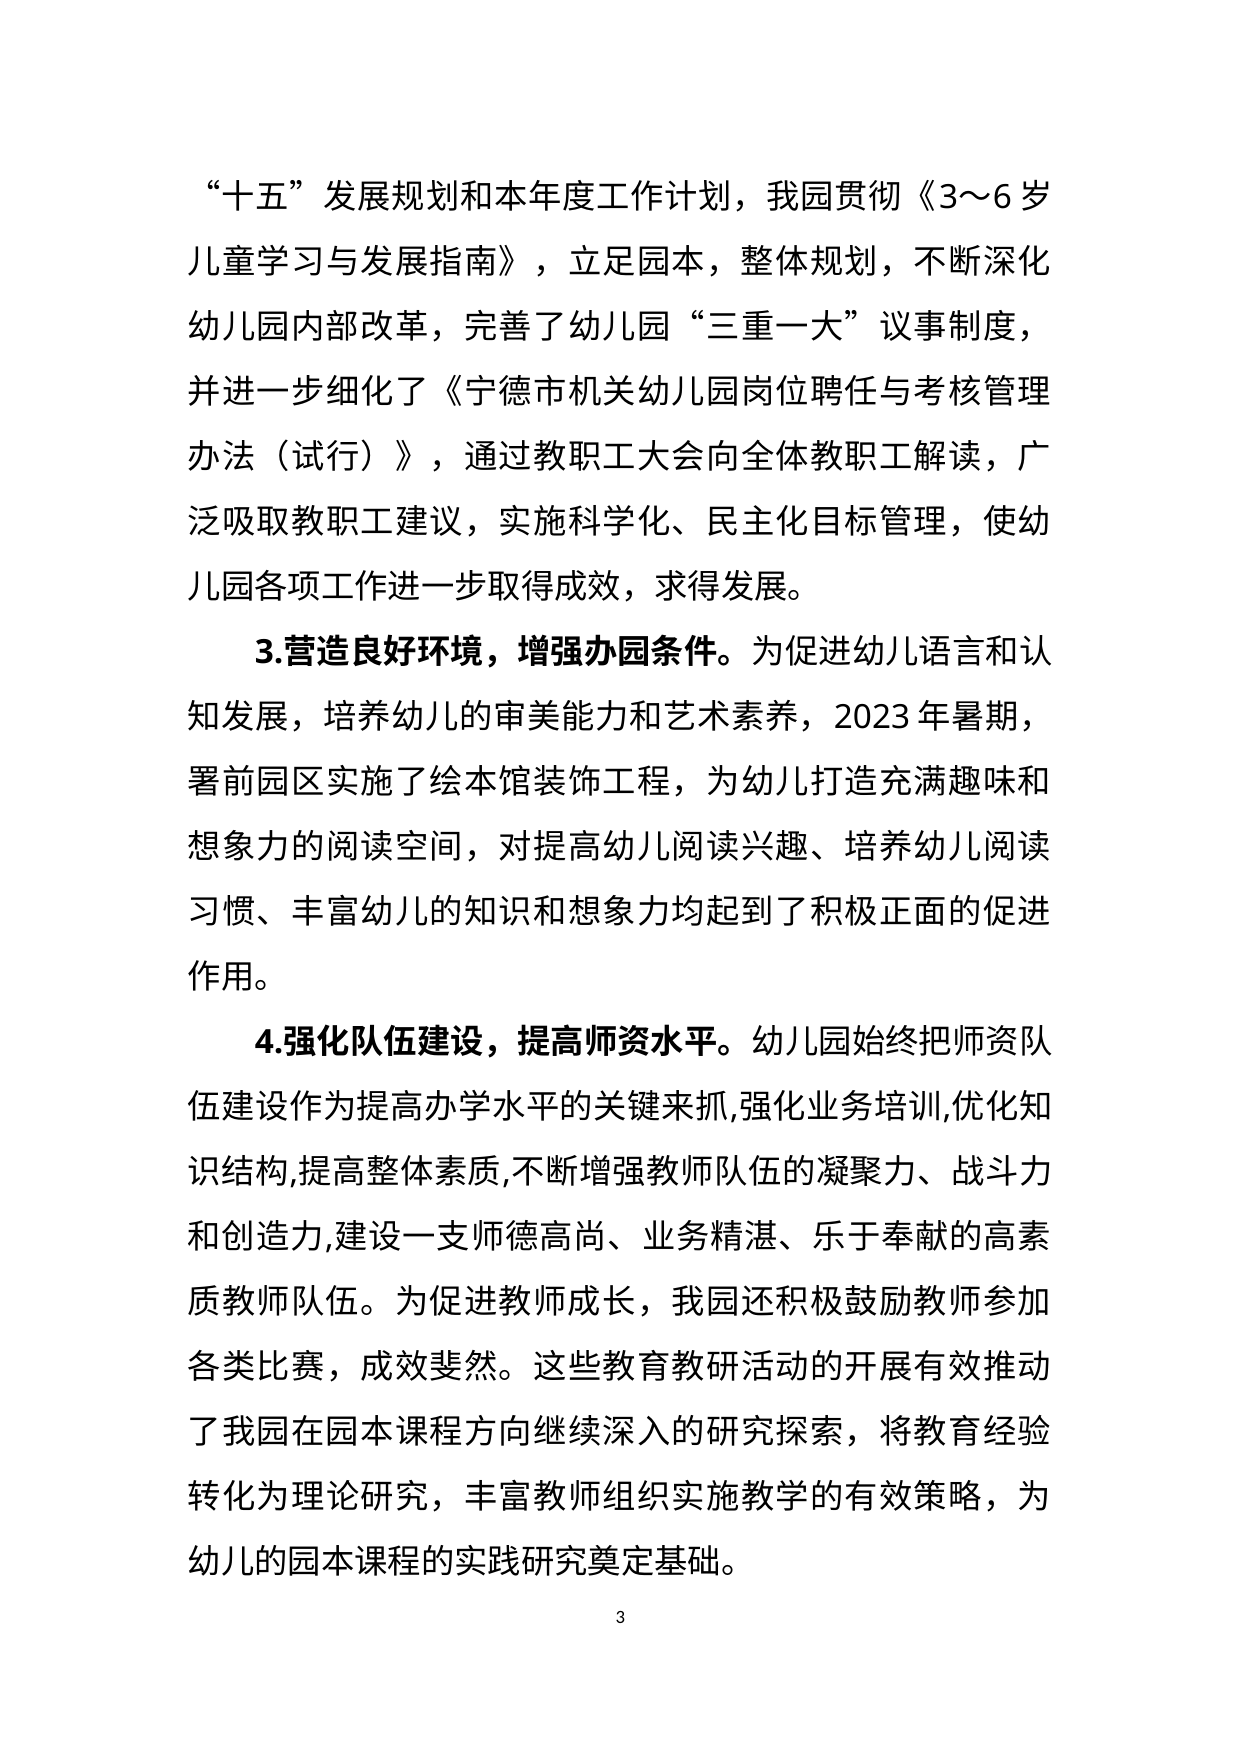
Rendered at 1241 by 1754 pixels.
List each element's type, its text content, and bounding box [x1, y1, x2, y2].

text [187, 162, 1053, 617]
text 4.强化队伍建设，提高师资水平。幼儿园始终把师资队伍建设作为提高办学水平的关键来抓,强化业务培训,优化知识结构,提高整体素质,不断增强教师队伍的凝聚力、战斗力和创造力,建设一支师德高尚、业务精湛、乐于奉献的高素质教师队伍。为促进教师成长，我园还积极鼓励教师参加各类比赛，成效斐然。这些教育教研活动的开展有效推动了我园在园本课程方向继续深入的研究探索，将教育经验转化为理论研究，丰富教师组织实施教学的有效策略，为幼儿的园本课程的实践研究奠定基础。 [187, 1007, 1053, 1592]
text 3.营造良好环境，增强办园条件。为促进幼儿语言和认知发展，培养幼儿的审美能力和艺术素养，2023年暑期，署前园区实施了绘本馆装饰工程，为幼儿打造充满趣味和想象力的阅读空间，对提高幼儿阅读兴趣、培养幼儿阅读习惯、丰富幼儿的知识和想象力均起到了积极正面的促进作用。 [187, 617, 1053, 1007]
